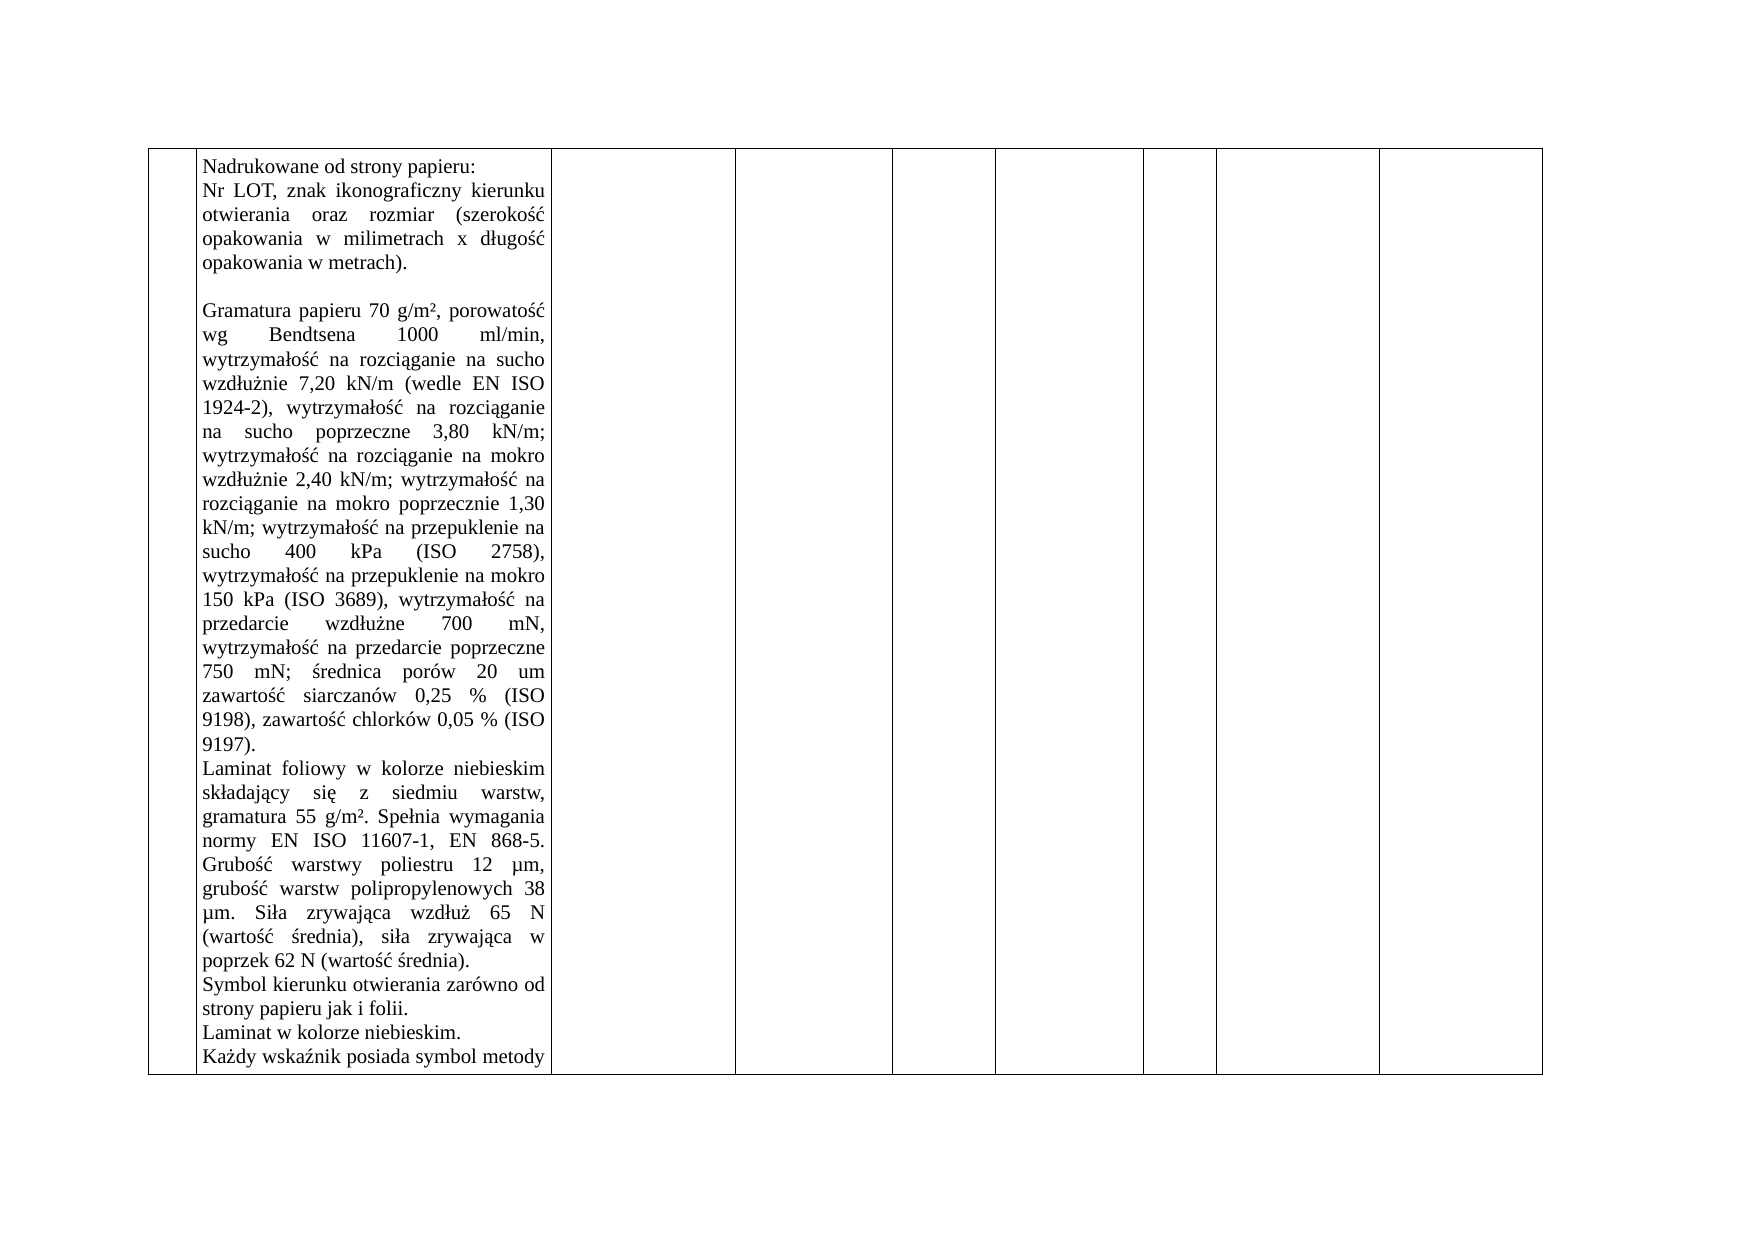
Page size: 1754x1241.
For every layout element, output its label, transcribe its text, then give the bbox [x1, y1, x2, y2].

table_cell [1380, 149, 1542, 1074]
table_cell 1 [149, 149, 196, 1074]
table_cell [197, 149, 551, 1074]
table_cell [1144, 149, 1216, 1074]
table_cell [996, 149, 1143, 1074]
table_cell [893, 149, 995, 1074]
table_cell [1217, 149, 1379, 1074]
table_cell [736, 149, 892, 1074]
table_cell [552, 149, 735, 1074]
